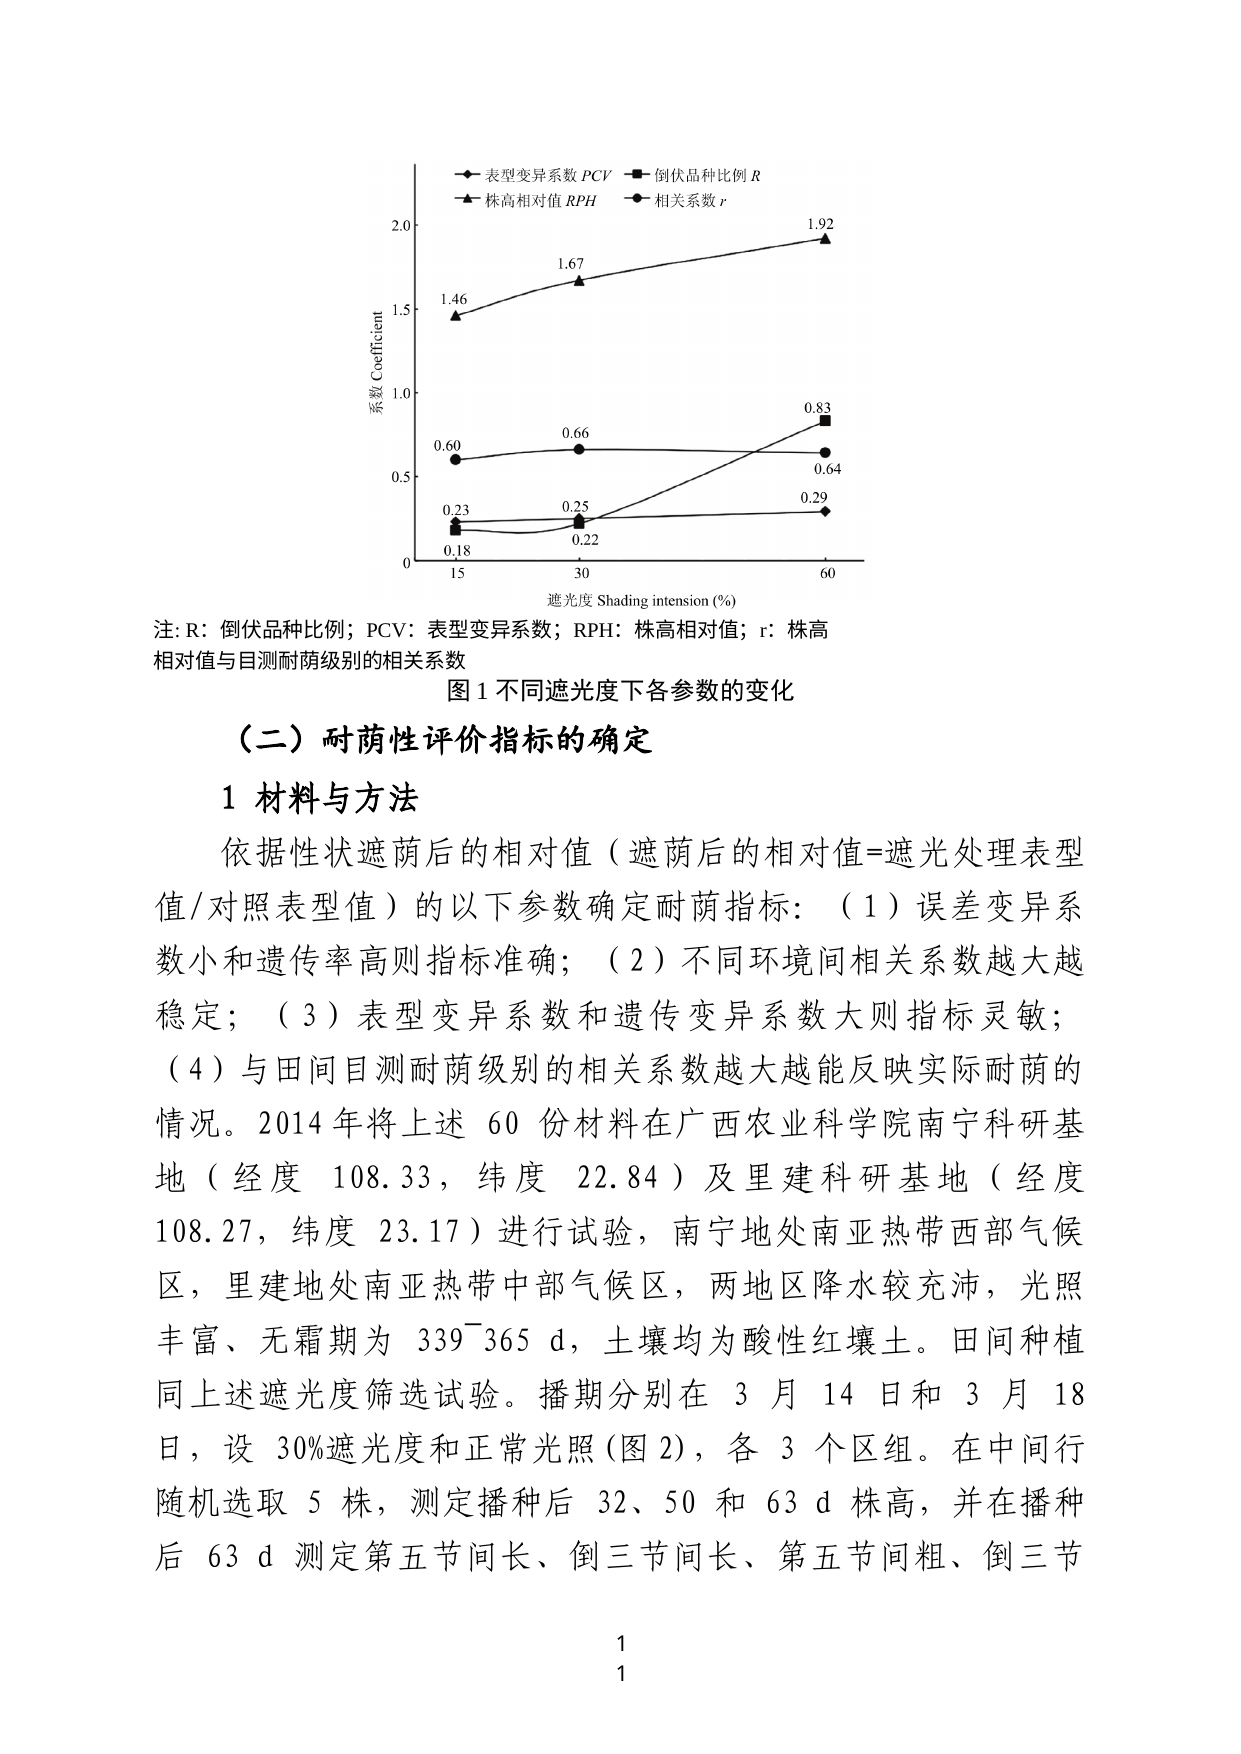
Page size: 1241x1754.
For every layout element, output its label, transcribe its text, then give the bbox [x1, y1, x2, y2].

text （二）耐荫性评价指标的确定 [153, 704, 1087, 763]
text 1 材料与方法 [153, 763, 1087, 821]
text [153, 821, 1087, 1579]
text 图1 不同遮光度下各参数的变化 [153, 674, 1087, 704]
text 相对值与目测耐荫级别的相关系数 [153, 644, 1087, 674]
picture [364, 153, 876, 614]
text 注: R：倒伏品种比例；PCV：表型变异系数；RPH：株高相对值；r：株高 [153, 614, 1087, 644]
